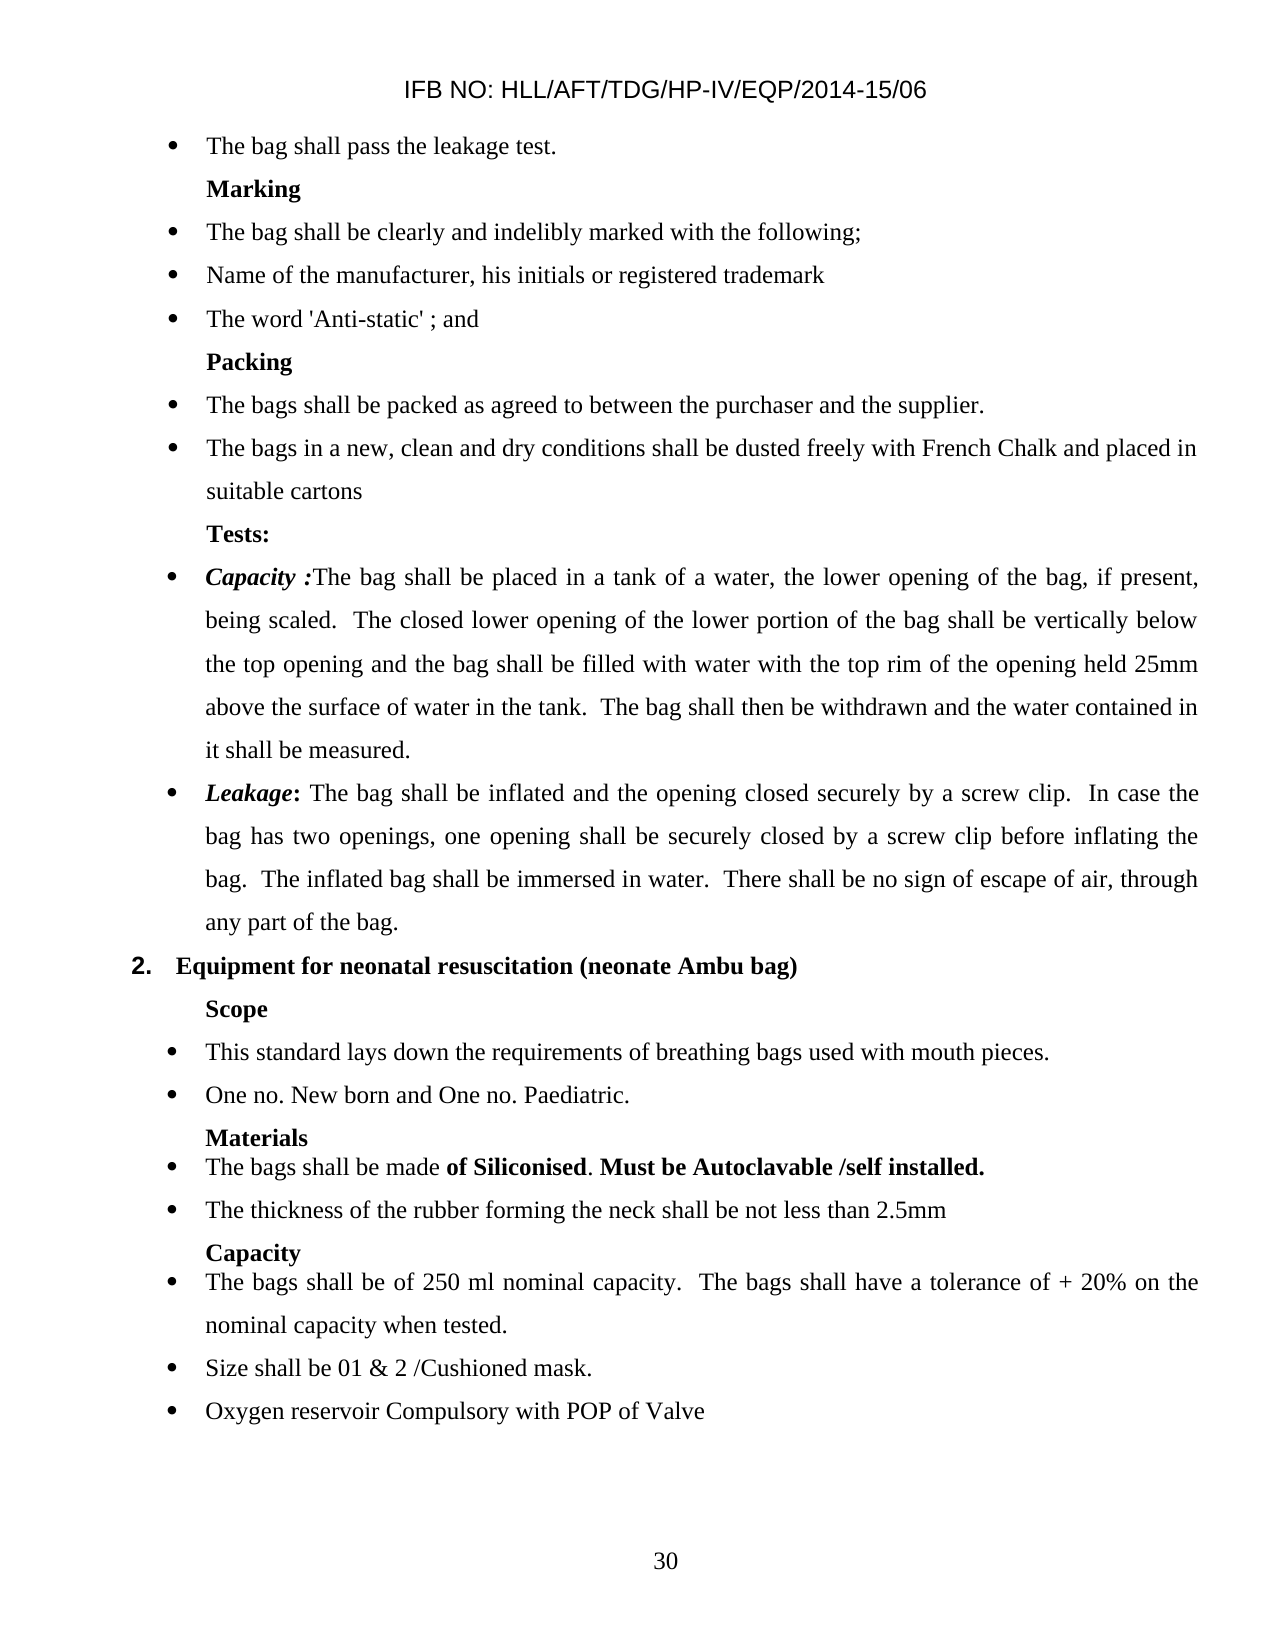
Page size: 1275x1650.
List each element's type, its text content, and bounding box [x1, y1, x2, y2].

text Scope [205, 994, 1200, 1023]
list The bag shall pass the leakage test. [169, 131, 1200, 160]
list Leakage: The bag shall be inflated and the opening closed securely by a screw clip. In case the bag has two openings, one opening shall be securely closed by a screw clip before inflating the bag. The inflated bag shall be immersed in water. There shall be no sign of escape of air, through any part of the bag. [168, 778, 1200, 936]
list This standard lays down the requirements of breathing bags used with mouth pieces. [168, 1037, 1200, 1066]
list Capacity :The bag shall be placed in a tank of a water, the lower opening of the bag, if present, being scaled. The closed lower opening of the lower portion of the bag shall be vertically below the top opening and the bag shall be filled with water with the top rim of the opening held 25mm above the surface of water in the tank. The bag shall then be withdrawn and the water contained in it shall be measured. [168, 562, 1200, 764]
list The bags shall be made of Siliconised. Must be Autoclavable /self installed. [168, 1152, 1200, 1181]
list One no. New born and One no. Paediatric. [168, 1080, 1200, 1109]
text Packing [206, 347, 1200, 376]
text Marking [206, 174, 1200, 203]
list The bag shall be clearly and indelibly marked with the following; [169, 217, 1200, 246]
list The thickness of the rubber forming the neck shall be not less than 2.5mm [168, 1195, 1200, 1224]
list The word 'Anti-static' ; and [169, 304, 1200, 332]
list Equipment for neonatal resuscitation (neonate Ambu bag) [131, 951, 1200, 979]
text Capacity [205, 1238, 1200, 1267]
list Oxygen reservoir Compulsory with POP of Valve [168, 1396, 1200, 1425]
list Name of the manufacturer, his initials or registered trademark [169, 261, 1200, 289]
text Materials [205, 1123, 1200, 1152]
text Tests: [206, 519, 1200, 548]
list The bags shall be packed as agreed to between the purchaser and the supplier. [169, 390, 1200, 419]
list The bags in a new, clean and dry conditions shall be dusted freely with French Chalk and placed in suitable cartons [169, 433, 1200, 505]
list The bags shall be of 250 ml nominal capacity. The bags shall have a tolerance of + 20% on the nominal capacity when tested. [168, 1267, 1200, 1339]
list Size shall be 01 & 2 /Cushioned mask. [168, 1353, 1200, 1382]
